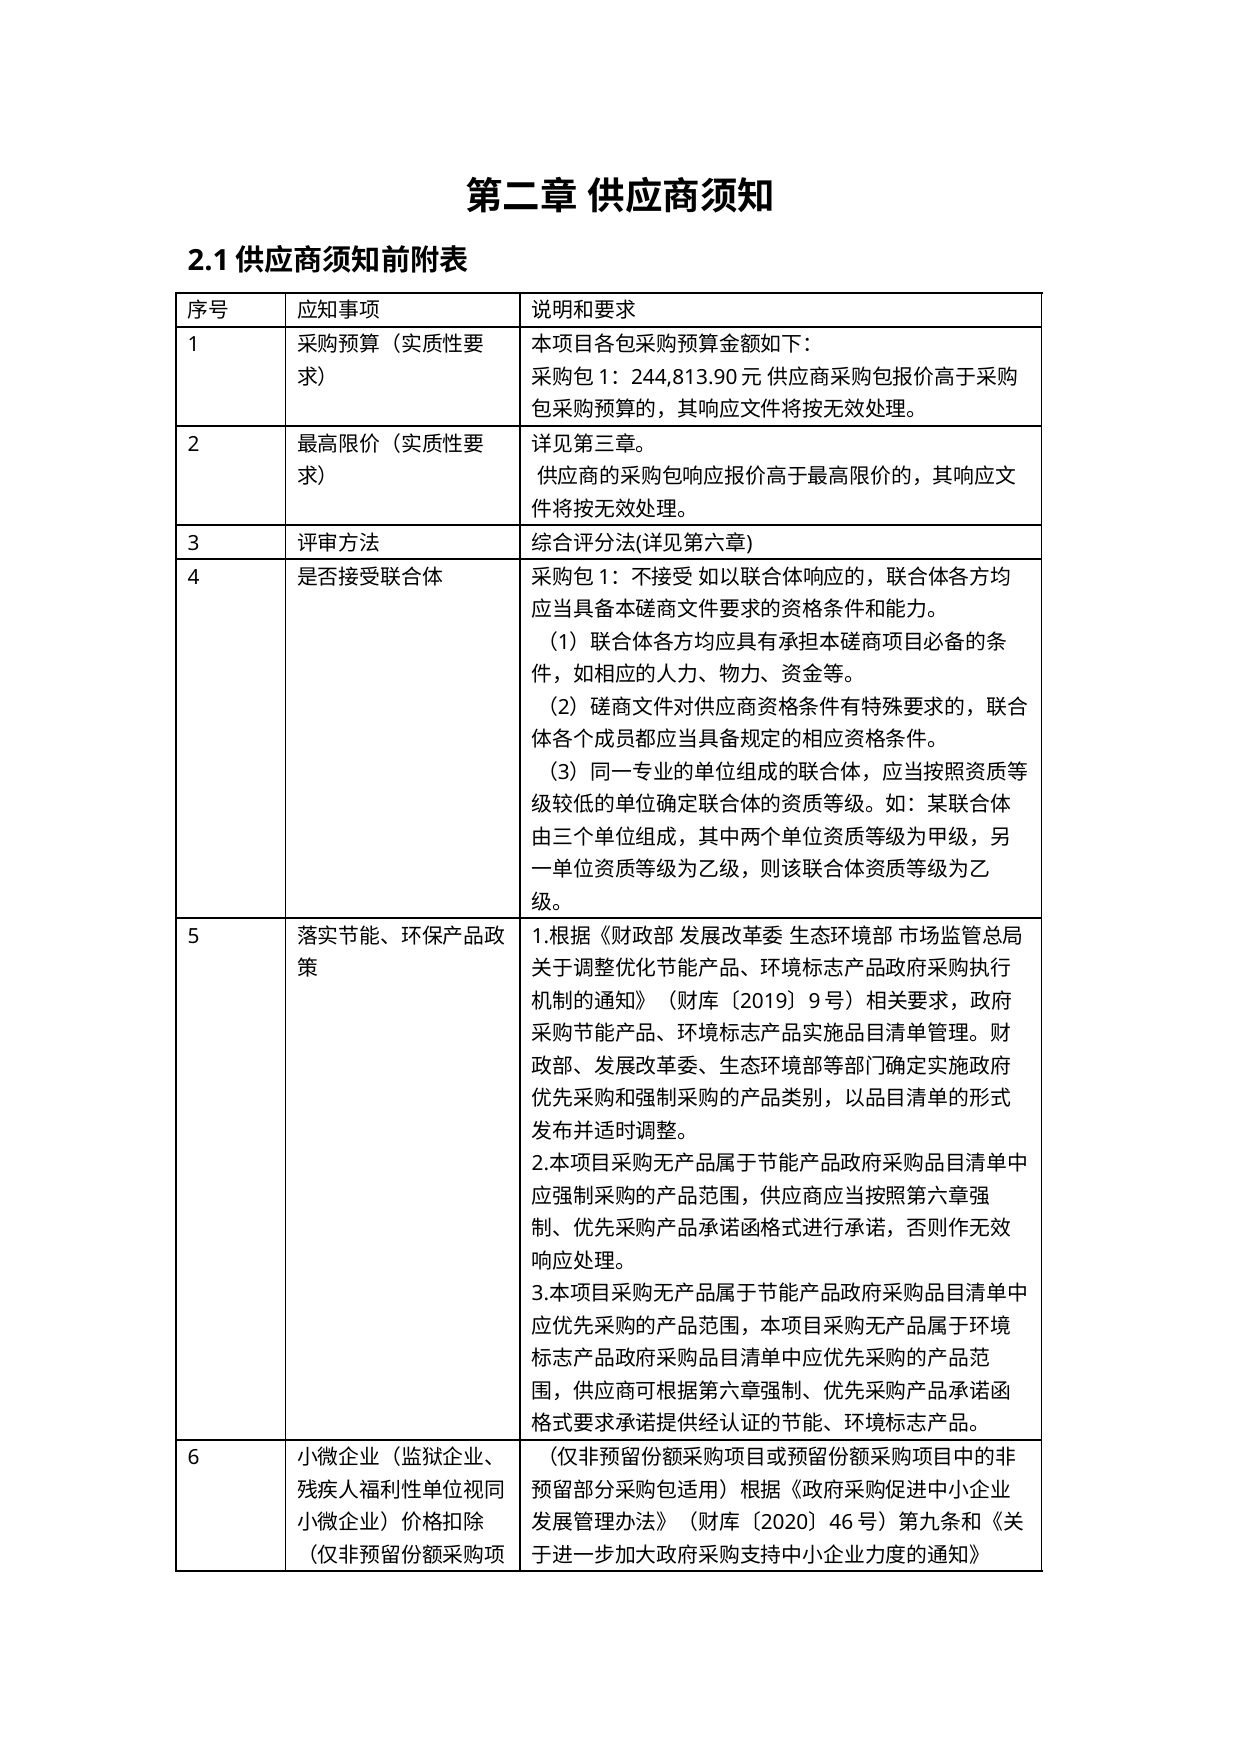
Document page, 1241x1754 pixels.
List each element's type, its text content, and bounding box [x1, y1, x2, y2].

text 第二章 供应商须知 [187, 162, 1053, 227]
table_cell 本项目各包采购预算金额如下： 采购包1：244,813.90元 供应商采购包报价高于采购包采购预算的，其响应文件将按无效处理。 [521, 328, 1041, 425]
table_cell 落实节能、环保产品政策 [286, 919, 519, 1439]
table_cell 6 [177, 1441, 285, 1570]
table_cell 4 [177, 560, 285, 917]
table_cell 采购包1：不接受 如以联合体响应的，联合体各方均应当具备本磋商文件要求的资格条件和能力。 （1）联合体各方均应具有承担本磋商项目必备的条件，如相应的人力、物力、资金等。 （2）磋商文件对供应商资格条件有特殊要求的，联合体各个成员都应当具备规定的相应资格条件。 （3）同一专业的单位组成的联合体，应当按照资质等级较低的单位确定联合体的资质等级。如：某联合体由三个单位组成，其中两个单位资质等级为甲级，另一单位资质等级为乙级，则该联合体资质等级为乙级。 [521, 560, 1041, 917]
table_header 应知事项 [286, 294, 519, 326]
table_cell 最高限价（实质性要求） [286, 427, 519, 524]
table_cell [286, 1441, 519, 1570]
table_cell 1 [177, 328, 285, 425]
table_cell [521, 1441, 1041, 1570]
table_cell 是否接受联合体 [286, 560, 519, 917]
text 2.1供应商须知前附表 [187, 227, 1053, 292]
table_header 序号 [177, 294, 285, 326]
table_cell 采购预算（实质性要求） [286, 328, 519, 425]
table_cell 综合评分法(详见第六章) [521, 526, 1041, 558]
table_header 说明和要求 [521, 294, 1041, 326]
table_cell 详见第三章。 供应商的采购包响应报价高于最高限价的，其响应文件将按无效处理。 [521, 427, 1041, 524]
table_cell 2 [177, 427, 285, 524]
table_cell 3 [177, 526, 285, 558]
table_cell 1.根据《财政部 发展改革委 生态环境部 市场监管总局关于调整优化节能产品、环境标志产品政府采购执行机制的通知》（财库〔2019〕9号）相关要求，政府采购节能产品、环境标志产品实施品目清单管理。财政部、发展改革委、生态环境部等部门确定实施政府优先采购和强制采购的产品类别，以品目清单的形式发布并适时调整。 2.本项目采购无产品属于节能产品政府采购品目清单中应强制采购的产品范围，供应商应当按照第六章强制、优先采购产品承诺函格式进行承诺，否则作无效响应处理。 3.本项目采购无产品属于节能产品政府采购品目清单中应优先采购的产品范围，本项目采购无产品属于环境标志产品政府采购品目清单中应优先采购的产品范围，供应商可根据第六章强制、优先采购产品承诺函格式要求承诺提供经认证的节能、环境标志产品。 [521, 919, 1041, 1439]
table_cell 5 [177, 919, 285, 1439]
table_cell 评审方法 [286, 526, 519, 558]
